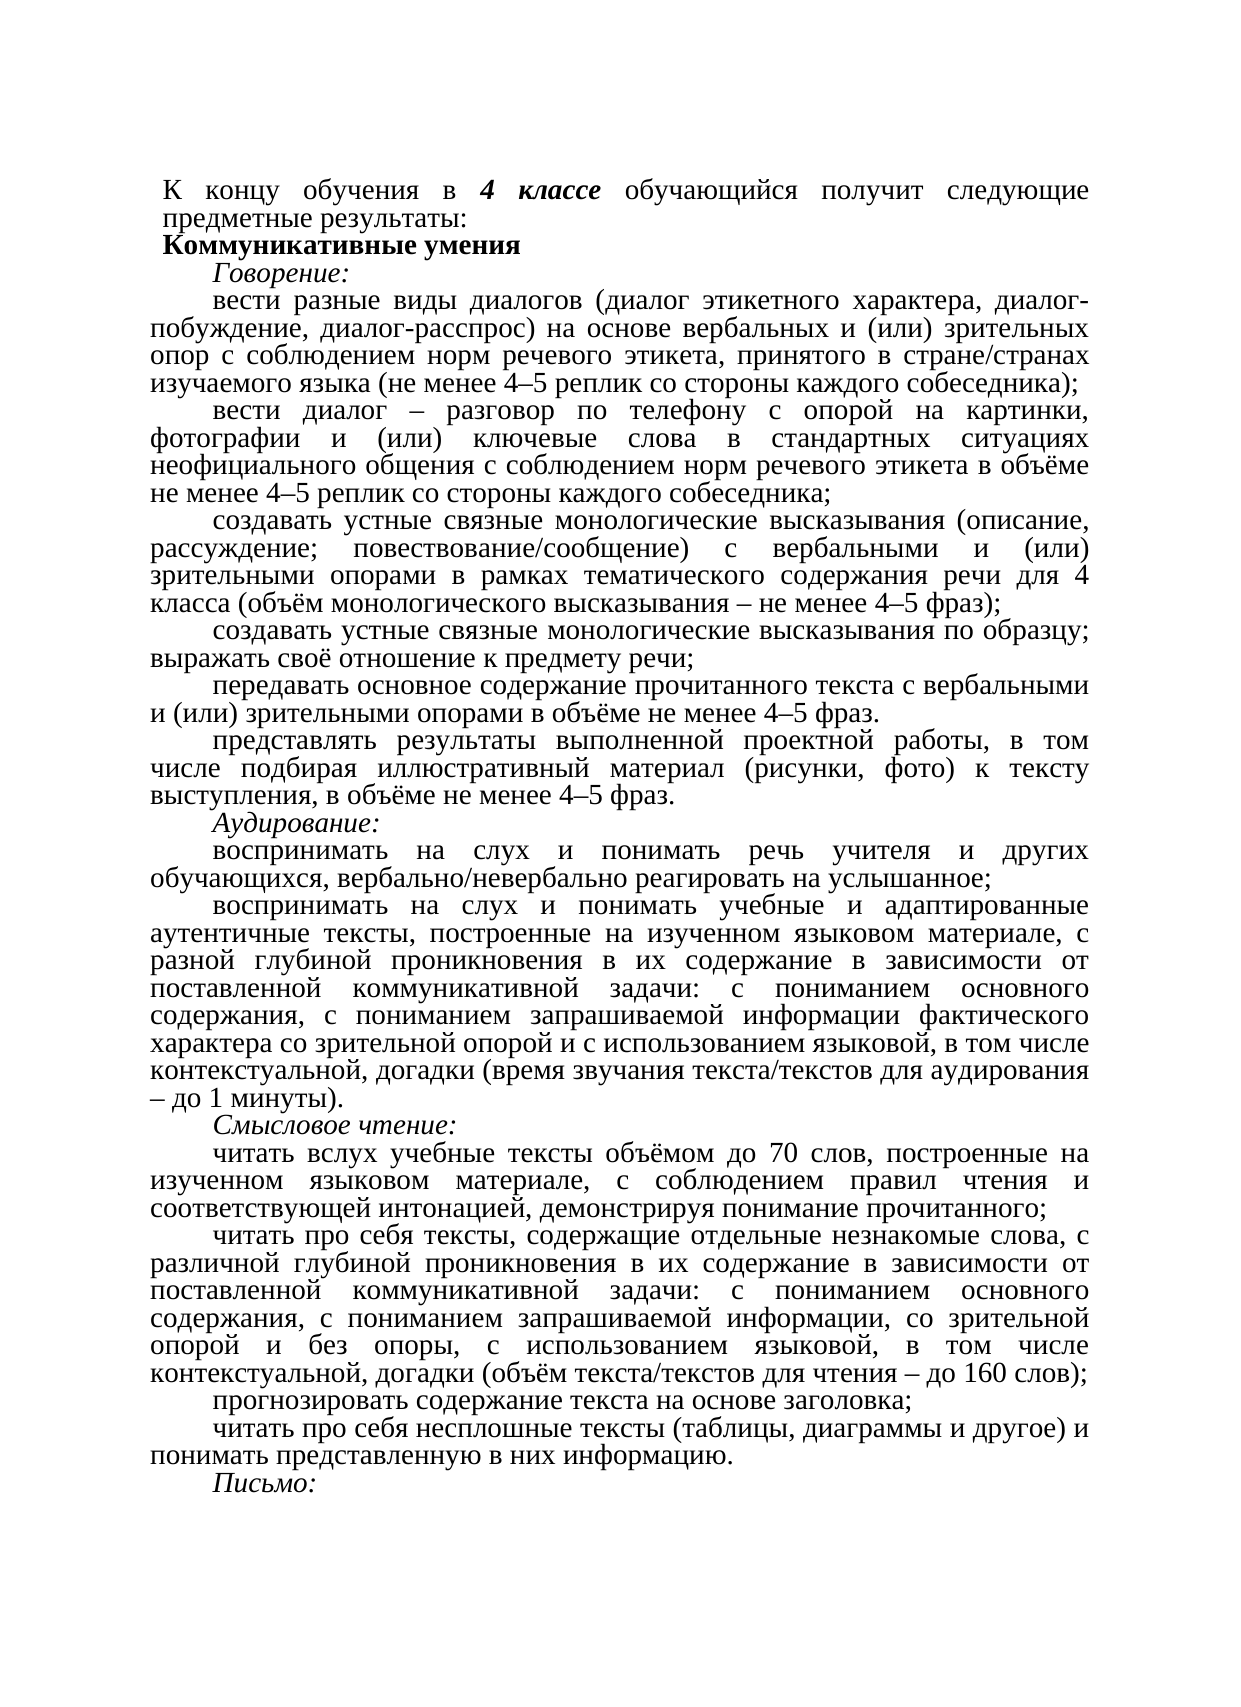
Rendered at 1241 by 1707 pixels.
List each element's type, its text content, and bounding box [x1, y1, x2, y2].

text создавать устные связные монологические высказывания (описание, рассуждение; повествование/сообщение) с вербальными и (или) зрительными опорами в рамках тематического содержания речи для 4 класса (объём монологического высказывания – не менее 4–5 фраз); [150, 507, 1090, 617]
text Говорение: [150, 260, 1090, 287]
text воспринимать на слух и понимать учебные и адаптированные аутентичные тексты, построенные на изученном языковом материале, с разной глубиной проникновения в их содержание в зависимости от поставленной коммуникативной задачи: с пониманием основного содержания, с пониманием запрашиваемой информации фактического характера со зрительной опорой и с использованием языковой, в том числе контекстуальной, догадки (время звучания текста/текстов для аудирования – до 1 минуты). [150, 892, 1090, 1112]
text К концу обучения в 4 классе обучающийся получит следующие предметные результаты: [162, 177, 1090, 232]
text Письмо: [150, 1470, 1090, 1497]
text воспринимать на слух и понимать речь учителя и других обучающихся, вербально/невербально реагировать на услышанное; [150, 837, 1090, 892]
text прогнозировать содержание текста на основе заголовка; [150, 1387, 1090, 1415]
text читать про себя тексты, содержащие отдельные незнакомые слова, с различной глубиной проникновения в их содержание в зависимости от поставленной коммуникативной задачи: с пониманием основного содержания, с пониманием запрашиваемой информации, со зрительной опорой и без опоры, с использованием языковой, в том числе контекстуальной, догадки (объём текста/текстов для чтения – до 160 слов); [150, 1222, 1090, 1387]
text Смысловое чтение: [150, 1112, 1090, 1140]
text создавать устные связные монологические высказывания по образцу; выражать своё отношение к предмету речи; [150, 617, 1090, 672]
text вести разные виды диалогов (диалог этикетного характера, диалог-побуждение, диалог-расспрос) на основе вербальных и (или) зрительных опор с соблюдением норм речевого этикета, принятого в стране/странах изучаемого языка (не менее 4–5 реплик со стороны каждого собеседника); [150, 287, 1090, 397]
text читать про себя несплошные тексты (таблицы, диаграммы и другое) и понимать представленную в них информацию. [150, 1415, 1090, 1470]
text вести диалог – разговор по телефону с опорой на картинки, фотографии и (или) ключевые слова в стандартных ситуациях неофициального общения с соблюдением норм речевого этикета в объёме не менее 4–5 реплик со стороны каждого собеседника; [150, 397, 1090, 507]
text передавать основное содержание прочитанного текста с вербальными и (или) зрительными опорами в объёме не менее 4–5 фраз. [150, 672, 1090, 727]
text представлять результаты выполненной проектной работы, в том числе подбирая иллюстративный материал (рисунки, фото) к тексту выступления, в объёме не менее 4–5 фраз. [150, 727, 1090, 810]
text Аудирование: [150, 810, 1090, 837]
text Коммуникативные умения [162, 232, 1090, 260]
text читать вслух учебные тексты объёмом до 70 слов, построенные на изученном языковом материале, с соблюдением правил чтения и соответствующей интонацией, демонстрируя понимание прочитанного; [150, 1140, 1090, 1222]
